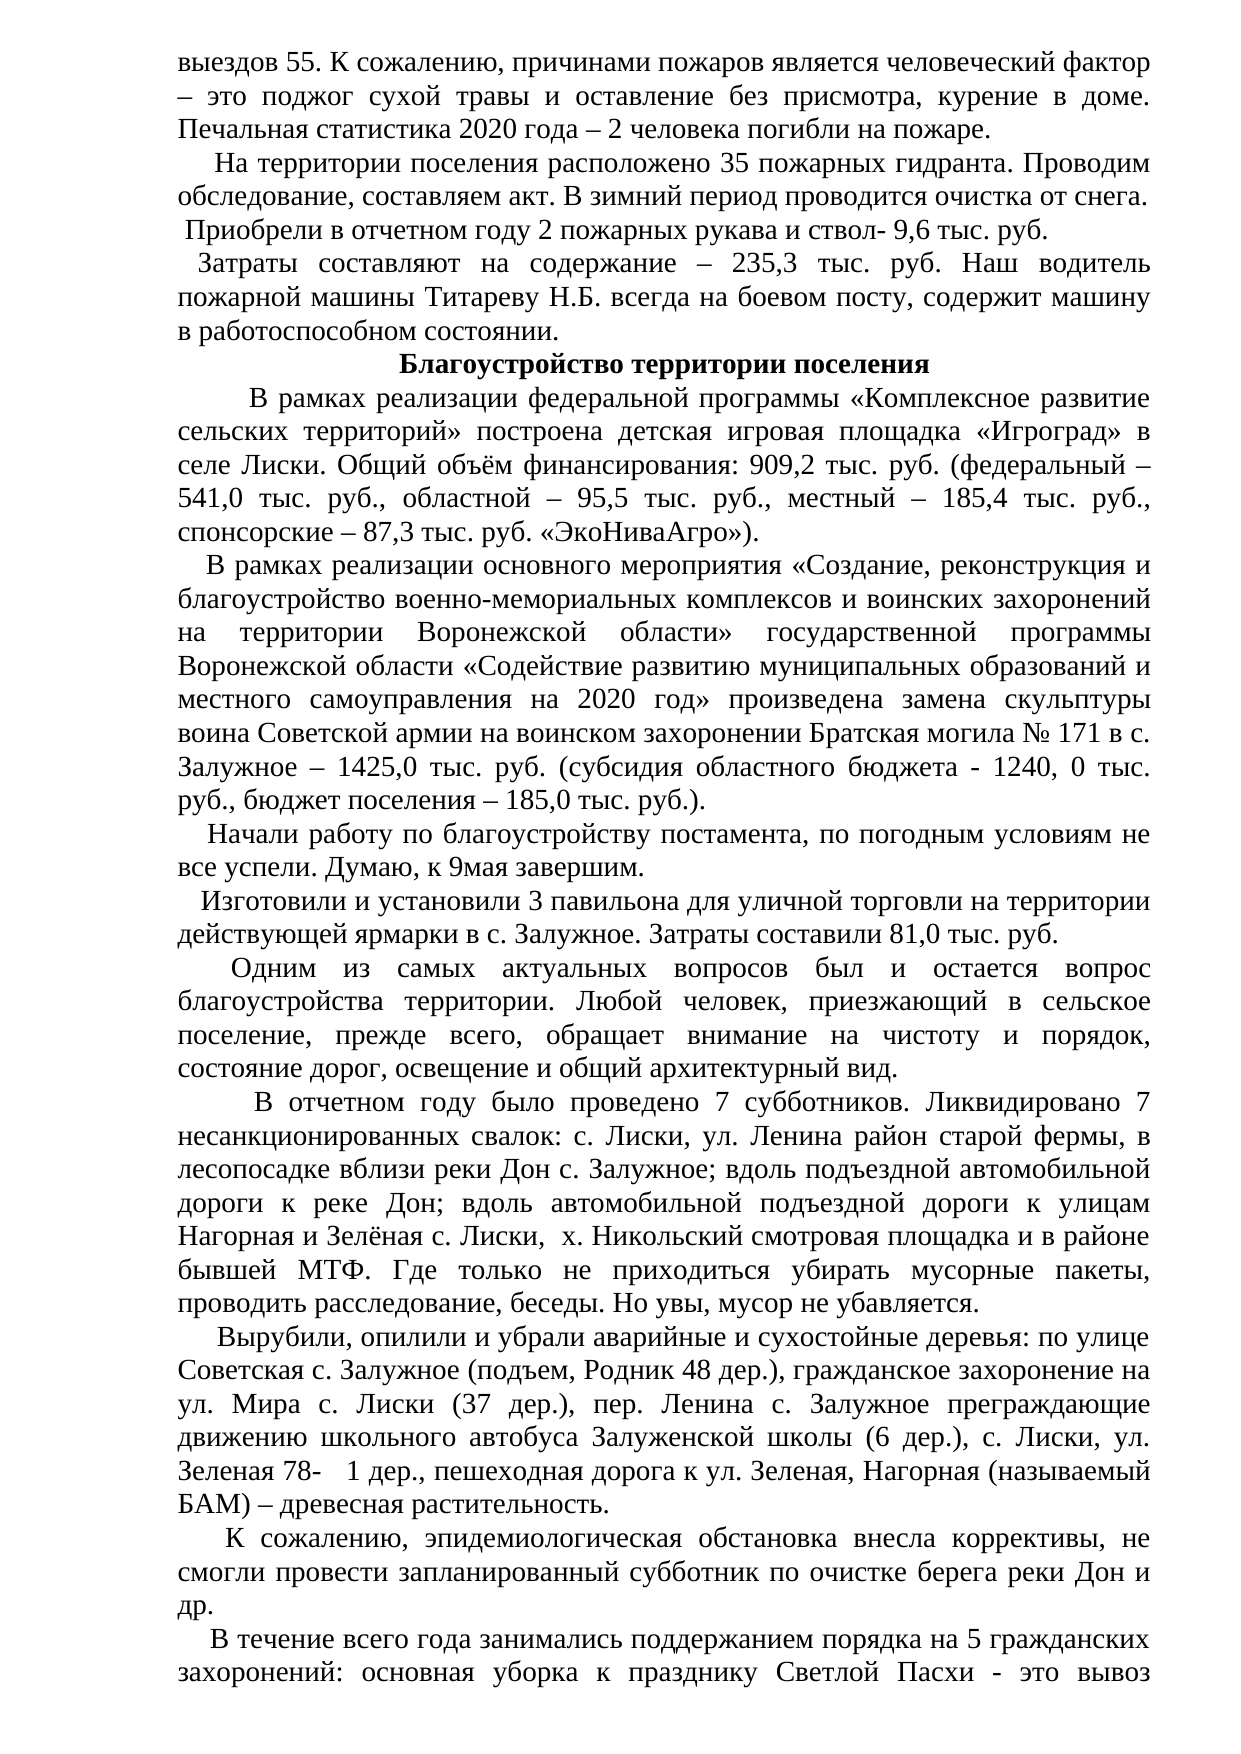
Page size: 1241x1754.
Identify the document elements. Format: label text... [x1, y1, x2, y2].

text К сожалению, эпидемиологическая обстановка внесла коррективы, не смогли провести запланированный субботник по очистке берега реки Дон и др. [177, 1520, 1152, 1621]
text В рамках реализации основного мероприятия «Создание, реконструкция и благоустройство военно-мемориальных комплексов и воинских захоронений на территории Воронежской области» государственной программы Воронежской области «Содействие развитию муниципальных образований и местного самоуправления на 2020 год» произведена замена скульптуры воина Советской армии на воинском захоронении Братская могила № 171 в с. Залужное – 1425,0 тыс. руб. (субсидия областного бюджета - 1240, 0 тыс. руб., бюджет поселения – 185,0 тыс. руб.). [177, 547, 1152, 816]
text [177, 1621, 1152, 1688]
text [177, 44, 1152, 145]
text Вырубили, опилили и убрали аварийные и сухостойные деревья: по улице Советская с. Залужное (подъем, Родник 48 дер.), гражданское захоронение на ул. Мира с. Лиски (37 дер.), пер. Ленина с. Залужное преграждающие движению школьного автобуса Залуженской школы (6 дер.), с. Лиски, ул. Зеленая 78- 1 дер., пешеходная дорога к ул. Зеленая, Нагорная (называемый БАМ) – древесная растительность. [177, 1319, 1152, 1520]
text Затраты составляют на содержание – 235,3 тыс. руб. Наш водитель пожарной машины Титареву Н.Б. всегда на боевом посту, содержит машину в работоспособном состоянии. [177, 246, 1152, 346]
text В рамках реализации федеральной программы «Комплексное развитие сельских территорий» построена детская игровая площадка «Игроград» в селе Лиски. Общий объём финансирования: 909,2 тыс. руб. (федеральный – 541,0 тыс. руб., областной – 95,5 тыс. руб., местный – 185,4 тыс. руб., спонсорские – 87,3 тыс. руб. «ЭкоНиваАгро»). [177, 380, 1152, 547]
text В отчетном году было проведено 7 субботников. Ликвидировано 7 несанкционированных свалок: с. Лиски, ул. Ленина район старой фермы, в лесопосадке вблизи реки Дон с. Залужное; вдоль подъездной автомобильной дороги к реке Дон; вдоль автомобильной подъездной дороги к улицам Нагорная и Зелёная с. Лиски, х. Никольский смотровая площадка и в районе бывшей МТФ. Где только не приходиться убирать мусорные пакеты, проводить расследование, беседы. Но увы, мусор не убавляется. [177, 1084, 1152, 1319]
text Приобрели в отчетном году 2 пожарных рукава и ствол- 9,6 тыс. руб. [177, 212, 1152, 246]
text На территории поселения расположено 35 пожарных гидранта. Проводим обследование, составляем акт. В зимний период проводится очистка от снега. [177, 145, 1152, 212]
text Благоустройство территории поселения [177, 346, 1152, 380]
text Изготовили и установили 3 павильона для уличной торговли на территории действующей ярмарки в с. Залужное. Затраты составили 81,0 тыс. руб. [177, 883, 1152, 950]
text Начали работу по благоустройству постамента, по погодным условиям не все успели. Думаю, к 9мая завершим. [177, 816, 1152, 883]
text Одним из самых актуальных вопросов был и остается вопрос благоустройства территории. Любой человек, приезжающий в сельское поселение, прежде всего, обращает внимание на чистоту и порядок, состояние дорог, освещение и общий архитектурный вид. [177, 950, 1152, 1084]
